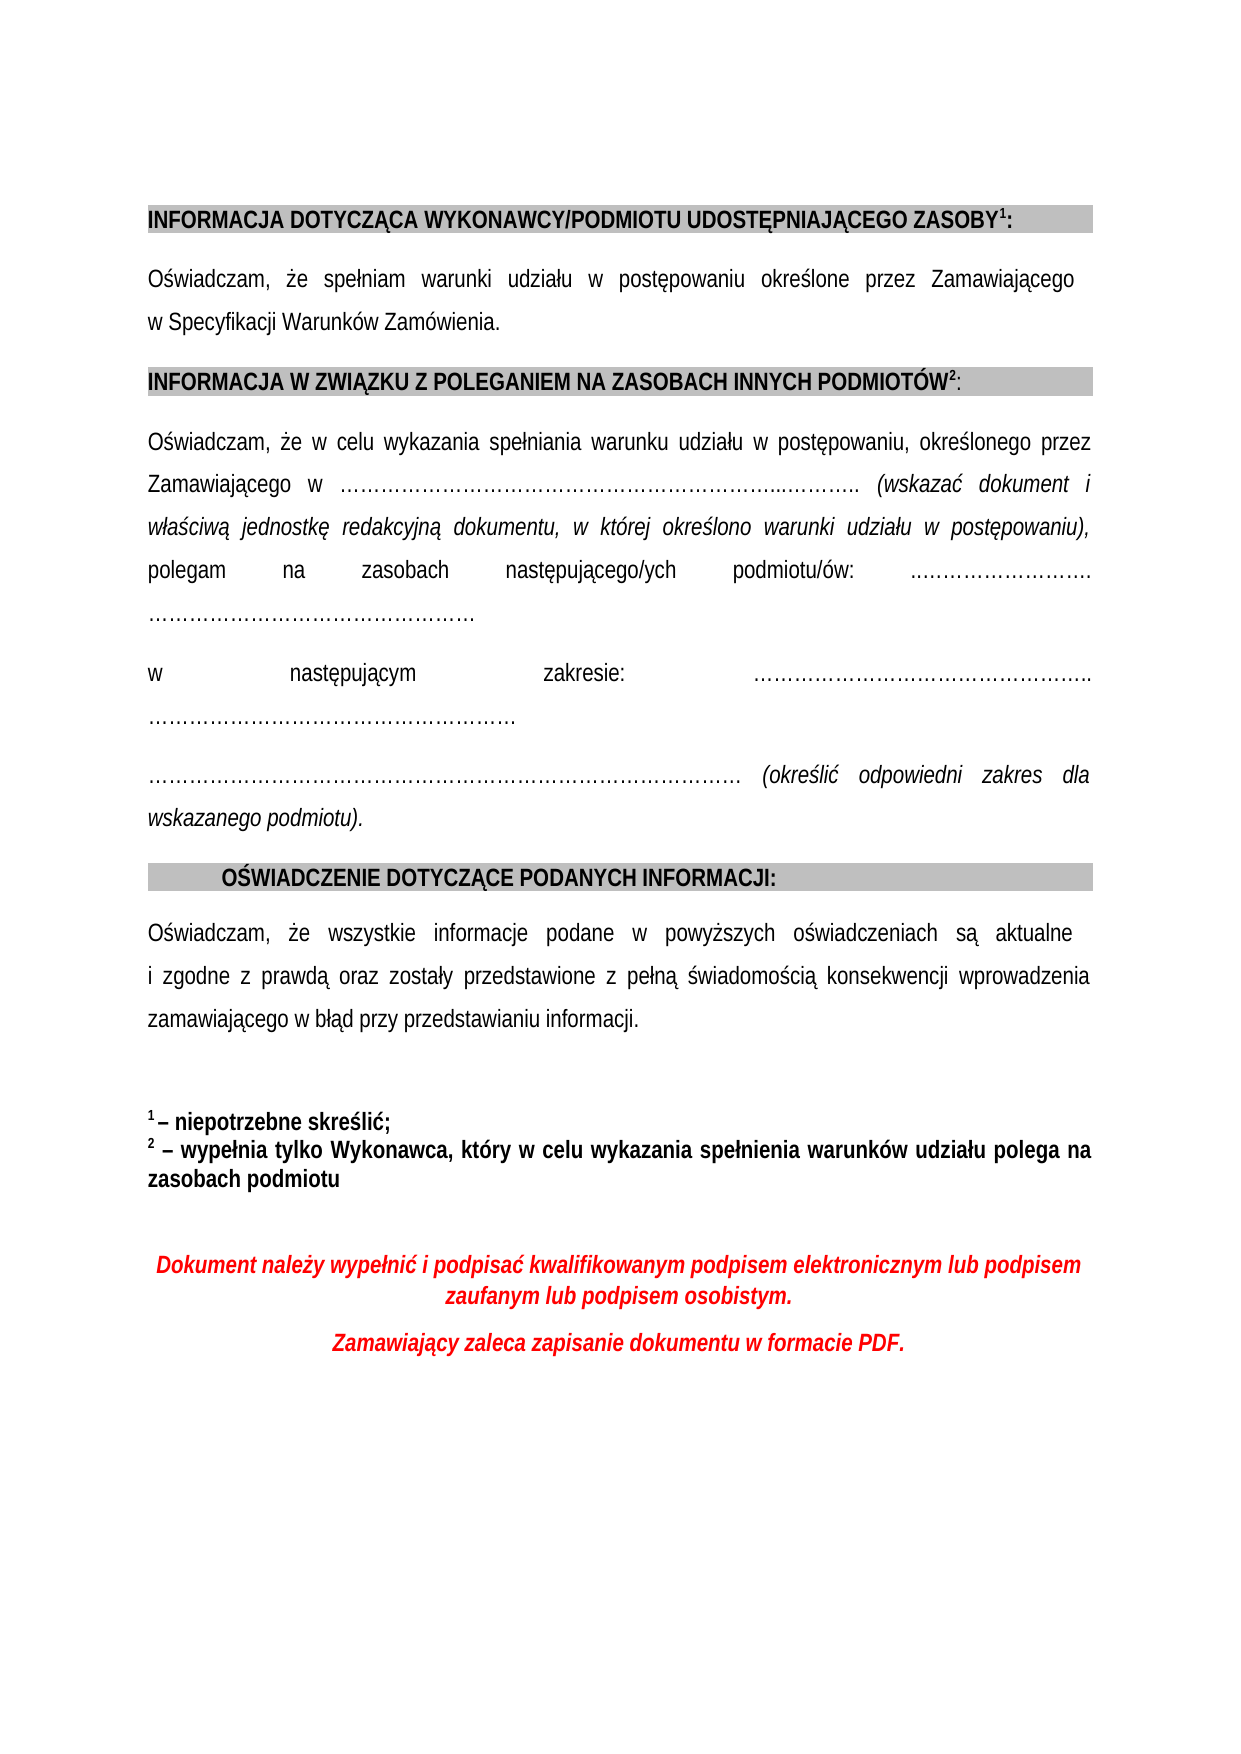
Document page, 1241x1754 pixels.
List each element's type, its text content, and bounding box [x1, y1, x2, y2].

text INFORMACJA DOTYCZĄCA WYKONAWCY/PODMIOTU UDOSTĘPNIAJĄCEGO ZASOBY1: [148, 205, 1093, 233]
text OŚWIADCZENIE DOTYCZĄCE PODANYCH INFORMACJI: [148, 863, 1093, 891]
text Oświadczam, że wszystkie informacje podane w powyższych oświadczeniach są aktualne i zgodne z prawdą oraz zostały przedstawione z pełną świadomością konsekwencji wprowadzenia zamawiającego w błąd przy przedstawianiu informacji. [148, 918, 1093, 1033]
text 1 – niepotrzebne skreślić; [148, 1106, 1093, 1135]
text …………………………………………………………………………… (określić odpowiedni zakres dla wskazanego podmiotu). [148, 760, 1093, 832]
text Oświadczam, że spełniam warunki udziału w postępowaniu określone przez Zamawiającego w Specyfikacji Warunków Zamówienia. [148, 264, 1093, 336]
text Oświadczam, że w celu wykazania spełniania warunku udziału w postępowaniu, określonego przez Zamawiającego w ………………………………………………………...……….. (wskazać dokument i właściwą jednostkę redakcyjną dokumentu, w której określono warunki udziału w postępowaniu), polegam na zasobach następującego/ych podmiotu/ów: ..…………………….………………………………………… [148, 427, 1093, 627]
text INFORMACJA W ZWIĄZKU Z POLEGANIEM NA ZASOBACH INNYCH PODMIOTÓW2: [148, 367, 1093, 396]
text Dokument należy wypełnić i podpisać kwalifikowanym podpisem elektronicznym lub podpisem zaufanym lub podpisem osobistym. [148, 1250, 1093, 1309]
text w następującym zakresie: …………………………………………..……………………………………………… [148, 658, 1093, 729]
text Zamawiający zaleca zapisanie dokumentu w formacie PDF. [148, 1328, 1093, 1357]
text 2 – wypełnia tylko Wykonawca, który w celu wykazania spełnienia warunków udziału polega na zasobach podmiotu [148, 1135, 1093, 1192]
